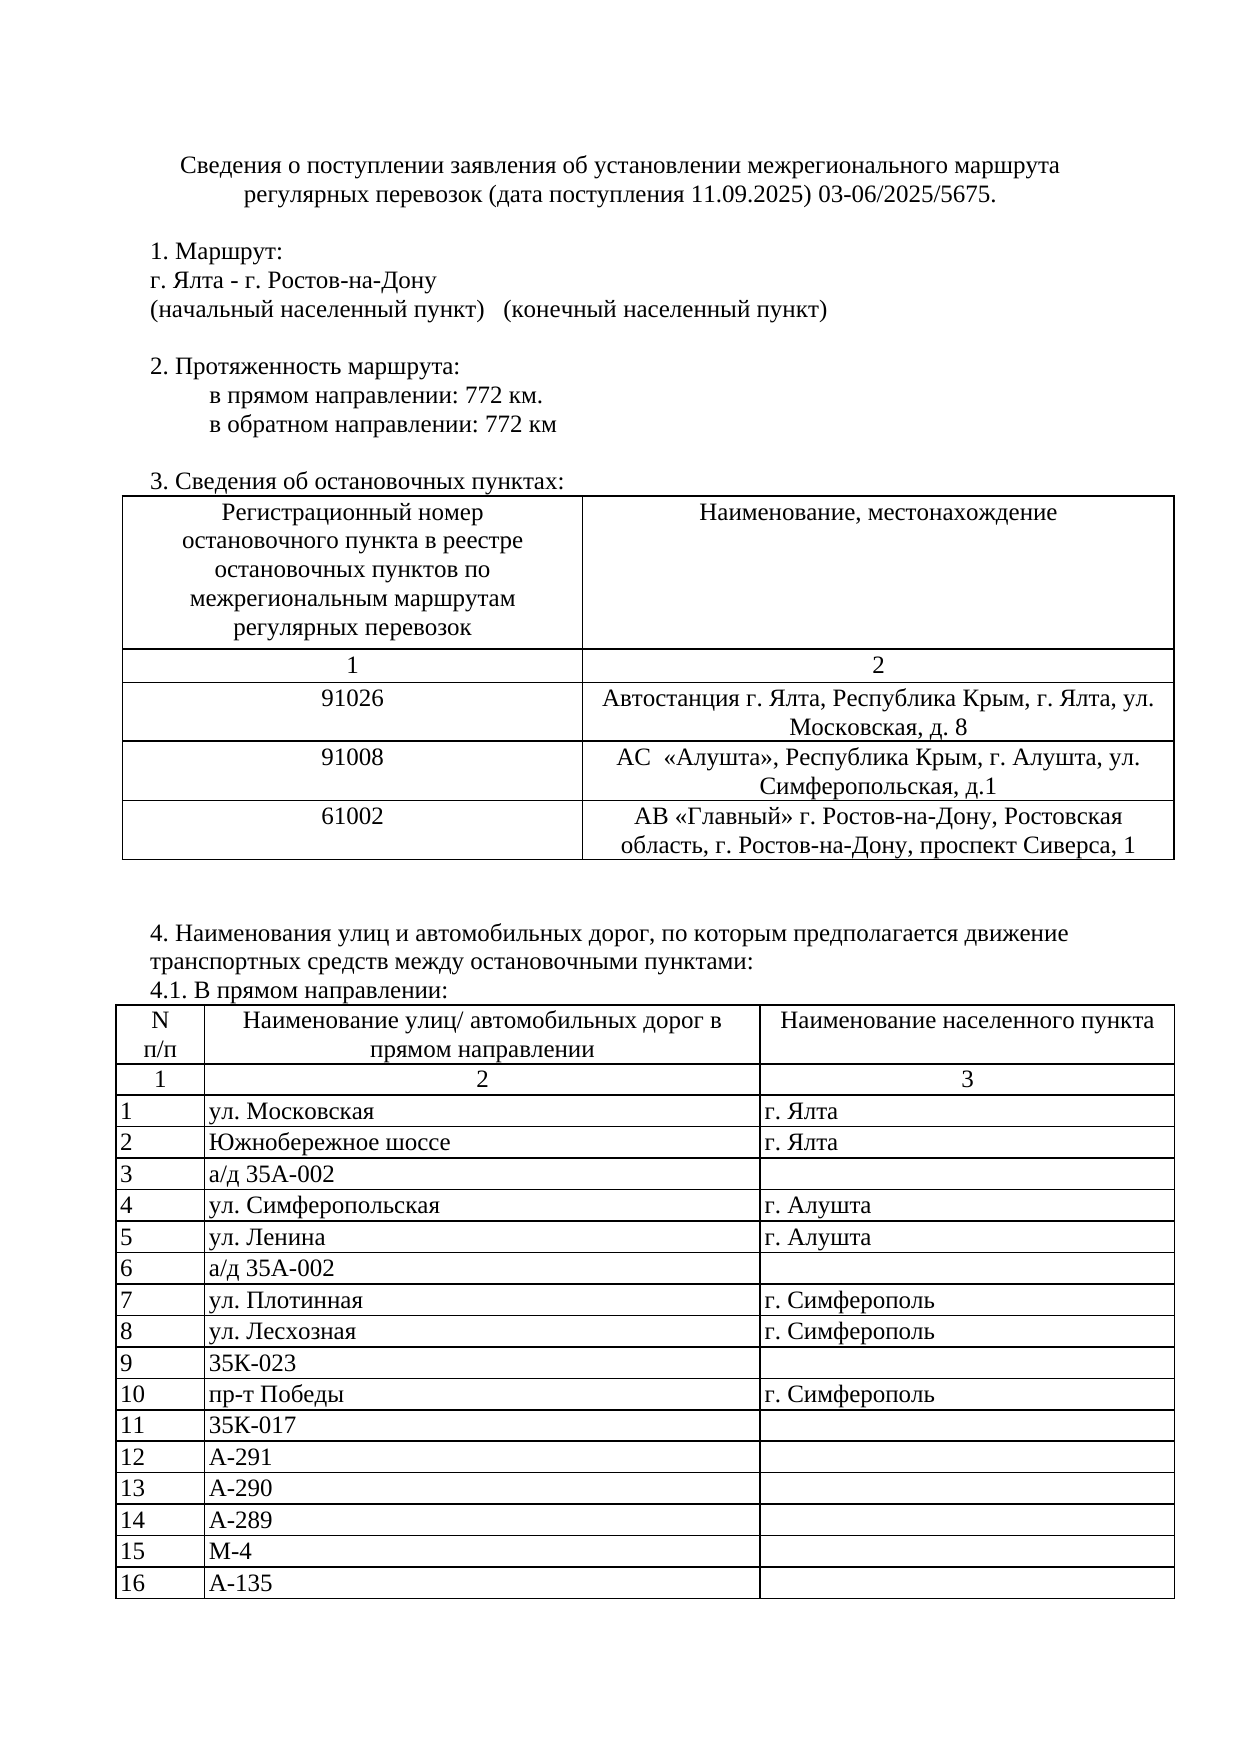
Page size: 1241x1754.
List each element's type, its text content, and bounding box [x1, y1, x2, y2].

table_cell 2 [117, 1127, 204, 1157]
table_cell 91026 [123, 683, 582, 740]
table_header Наименование, местонахождение [583, 497, 1173, 648]
table_cell 16 [117, 1568, 204, 1598]
table_cell 3 [117, 1159, 204, 1189]
table_cell [761, 1159, 1174, 1189]
text 4.1. В прямом направлении: [150, 975, 1090, 1004]
table_header Наименование улиц/ автомобильных дорог в прямом направлении [205, 1006, 759, 1063]
table_cell г. Ялта [761, 1096, 1174, 1126]
text 1. Маршрут: [150, 236, 1090, 265]
text 4. Наименования улиц и автомобильных дорог, по которым предполагается движение транспортных средств между остановочными пунктами: [150, 918, 1090, 975]
table_cell А-291 [205, 1442, 759, 1472]
table_cell 61002 [123, 801, 582, 858]
table_cell 8 [117, 1316, 204, 1346]
table_cell 7 [117, 1285, 204, 1314]
table_cell АС «Алушта», Республика Крым, г. Алушта, ул. Симферопольская, д.1 [583, 742, 1173, 799]
table_cell г. Ялта [761, 1127, 1174, 1157]
table_cell 3 [761, 1065, 1174, 1094]
table_cell [761, 1253, 1174, 1283]
table_cell 5 [117, 1222, 204, 1252]
table_header N п/п [117, 1006, 204, 1063]
table_header Наименование населенного пункта [761, 1006, 1174, 1063]
text г. Ялта - г. Ростов-на-Дону [150, 265, 1090, 294]
table_cell г. Алушта [761, 1222, 1174, 1252]
table_cell 2 [205, 1065, 759, 1094]
table_cell ул. Ленина [205, 1222, 759, 1252]
table_cell [761, 1442, 1174, 1472]
table_header Регистрационный номер остановочного пункта в реестре остановочных пунктов по межрегиональным маршрутам регулярных перевозок [123, 497, 582, 648]
table_cell А-289 [205, 1505, 759, 1535]
table_cell 35К-017 [205, 1411, 759, 1440]
table_cell М-4 [205, 1536, 759, 1566]
table_cell 14 [117, 1505, 204, 1535]
table_cell [761, 1348, 1174, 1377]
table_cell г. Алушта [761, 1190, 1174, 1220]
table_cell 13 [117, 1473, 204, 1503]
table_cell [761, 1505, 1174, 1535]
table_cell [761, 1536, 1174, 1566]
table_cell 10 [117, 1379, 204, 1409]
table_cell АВ «Главный» г. Ростов-на-Дону, Ростовская область, г. Ростов-на-Дону, проспект Сиверса, 1 [583, 801, 1173, 858]
table_cell 12 [117, 1442, 204, 1472]
table_cell 4 [117, 1190, 204, 1220]
table_cell а/д 35А-002 [205, 1253, 759, 1283]
table_cell пр-т Победы [205, 1379, 759, 1409]
table_cell 35К-023 [205, 1348, 759, 1377]
table_cell 6 [117, 1253, 204, 1283]
table_cell 1 [123, 650, 582, 681]
table_cell 1 [117, 1096, 204, 1126]
table_cell 15 [117, 1536, 204, 1566]
table_cell ул. Симферопольская [205, 1190, 759, 1220]
table_cell [761, 1473, 1174, 1503]
table_cell А-135 [205, 1568, 759, 1598]
text 3. Сведения об остановочных пунктах: [150, 466, 1090, 495]
table_cell 1 [117, 1065, 204, 1094]
table_cell г. Симферополь [761, 1285, 1174, 1314]
text (начальный населенный пункт) (конечный населенный пункт) [150, 294, 1090, 322]
table_cell [761, 1568, 1174, 1598]
text в прямом направлении: 772 км. [150, 380, 1090, 409]
table_cell 91008 [123, 742, 582, 799]
table_cell Автостанция г. Ялта, Республика Крым, г. Ялта, ул. Московская, д. 8 [583, 683, 1173, 740]
text 2. Протяженность маршрута: [150, 351, 1090, 380]
text в обратном направлении: 772 км [150, 409, 1090, 437]
table_cell 11 [117, 1411, 204, 1440]
table_cell 9 [117, 1348, 204, 1377]
table_cell А-290 [205, 1473, 759, 1503]
table_cell 2 [583, 650, 1173, 681]
table_cell ул. Московская [205, 1096, 759, 1126]
text Сведения о поступлении заявления об установлении межрегионального маршрута регулярных перевозок (дата поступления 11.09.2025) 03-06/2025/5675. [150, 150, 1090, 207]
table_cell г. Симферополь [761, 1316, 1174, 1346]
table_cell а/д 35А-002 [205, 1159, 759, 1189]
table_cell [761, 1411, 1174, 1440]
table_cell ул. Плотинная [205, 1285, 759, 1314]
table_cell ул. Лесхозная [205, 1316, 759, 1346]
table_cell г. Симферополь [761, 1379, 1174, 1409]
table_cell Южнобережное шоссе [205, 1127, 759, 1157]
